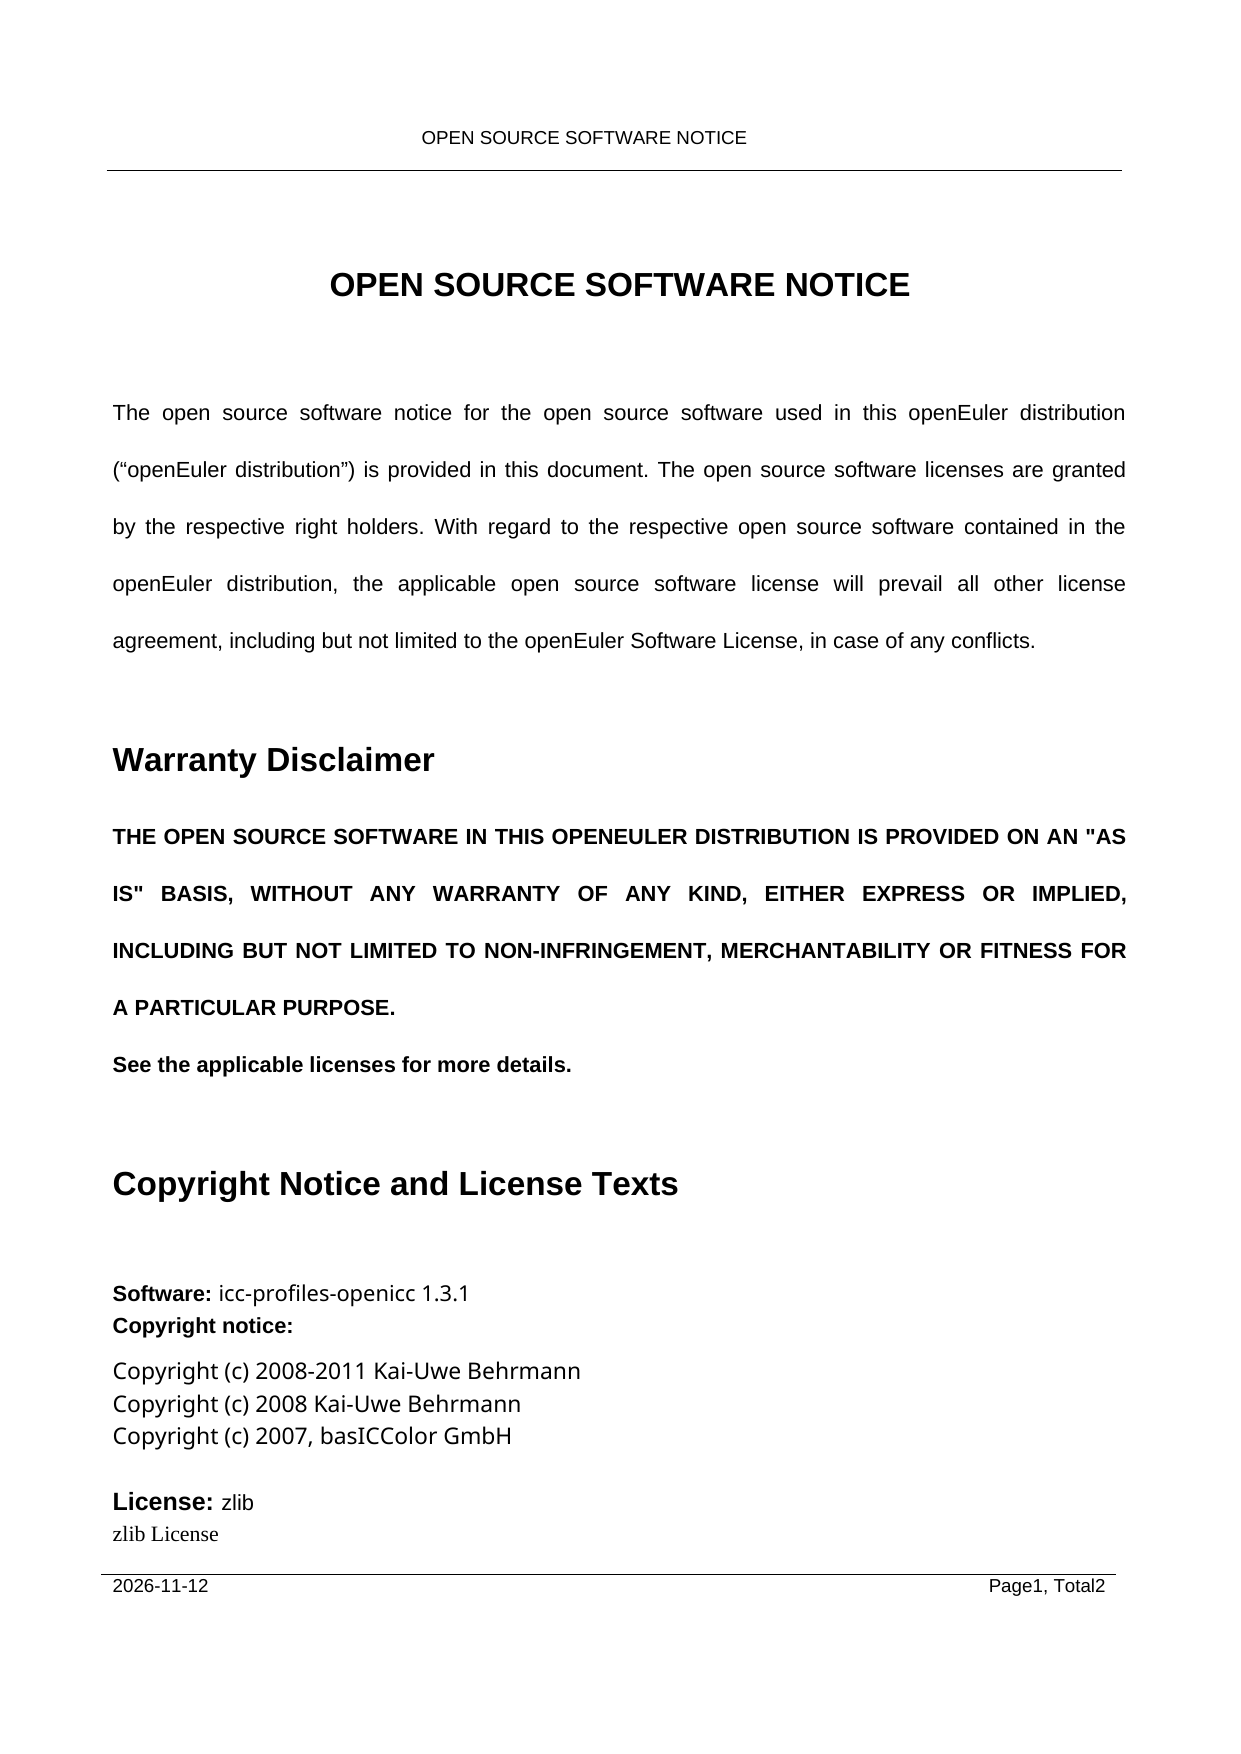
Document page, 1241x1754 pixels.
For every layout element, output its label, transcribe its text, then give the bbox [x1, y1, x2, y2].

text Copyright Notice and License Texts [112, 1151, 1128, 1216]
text THE OPEN SOURCE SOFTWARE IN THIS OPENEULER DISTRIBUTION IS PROVIDED ON AN "AS IS" BASIS, WITHOUT ANY WARRANTY OF ANY KIND, EITHER EXPRESS OR IMPLIED, INCLUDING BUT NOT LIMITED TO NON-INFRINGEMENT, MERCHANTABILITY OR FITNESS FOR A PARTICULAR PURPOSE. See the applicable licenses for more details. [112, 821, 1128, 1081]
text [112, 1517, 1128, 1549]
text OPEN SOURCE SOFTWARE NOTICE [112, 251, 1128, 316]
text Copyright notice: [112, 1309, 1128, 1342]
text Copyright (c) 2008-2011 Kai-Uwe Behrmann Copyright (c) 2008 Kai-Uwe Behrmann Copyright (c) 2007, basICColor GmbH [112, 1354, 1128, 1484]
text Software: icc-profiles-openicc 1.3.1 [112, 1277, 1128, 1309]
text License: zlib [112, 1484, 1128, 1517]
text The open source software notice for the open source software used in this openEuler distribution (“openEuler distribution”) is provided in this document. The open source software licenses are granted by the respective right holders. With regard to the respective open source software contained in the openEuler distribution, the applicable open source software license will prevail all other license agreement, including but not limited to the openEuler Software License, in case of any conflicts. [112, 397, 1128, 657]
text Warranty Disclaimer [112, 727, 1128, 792]
